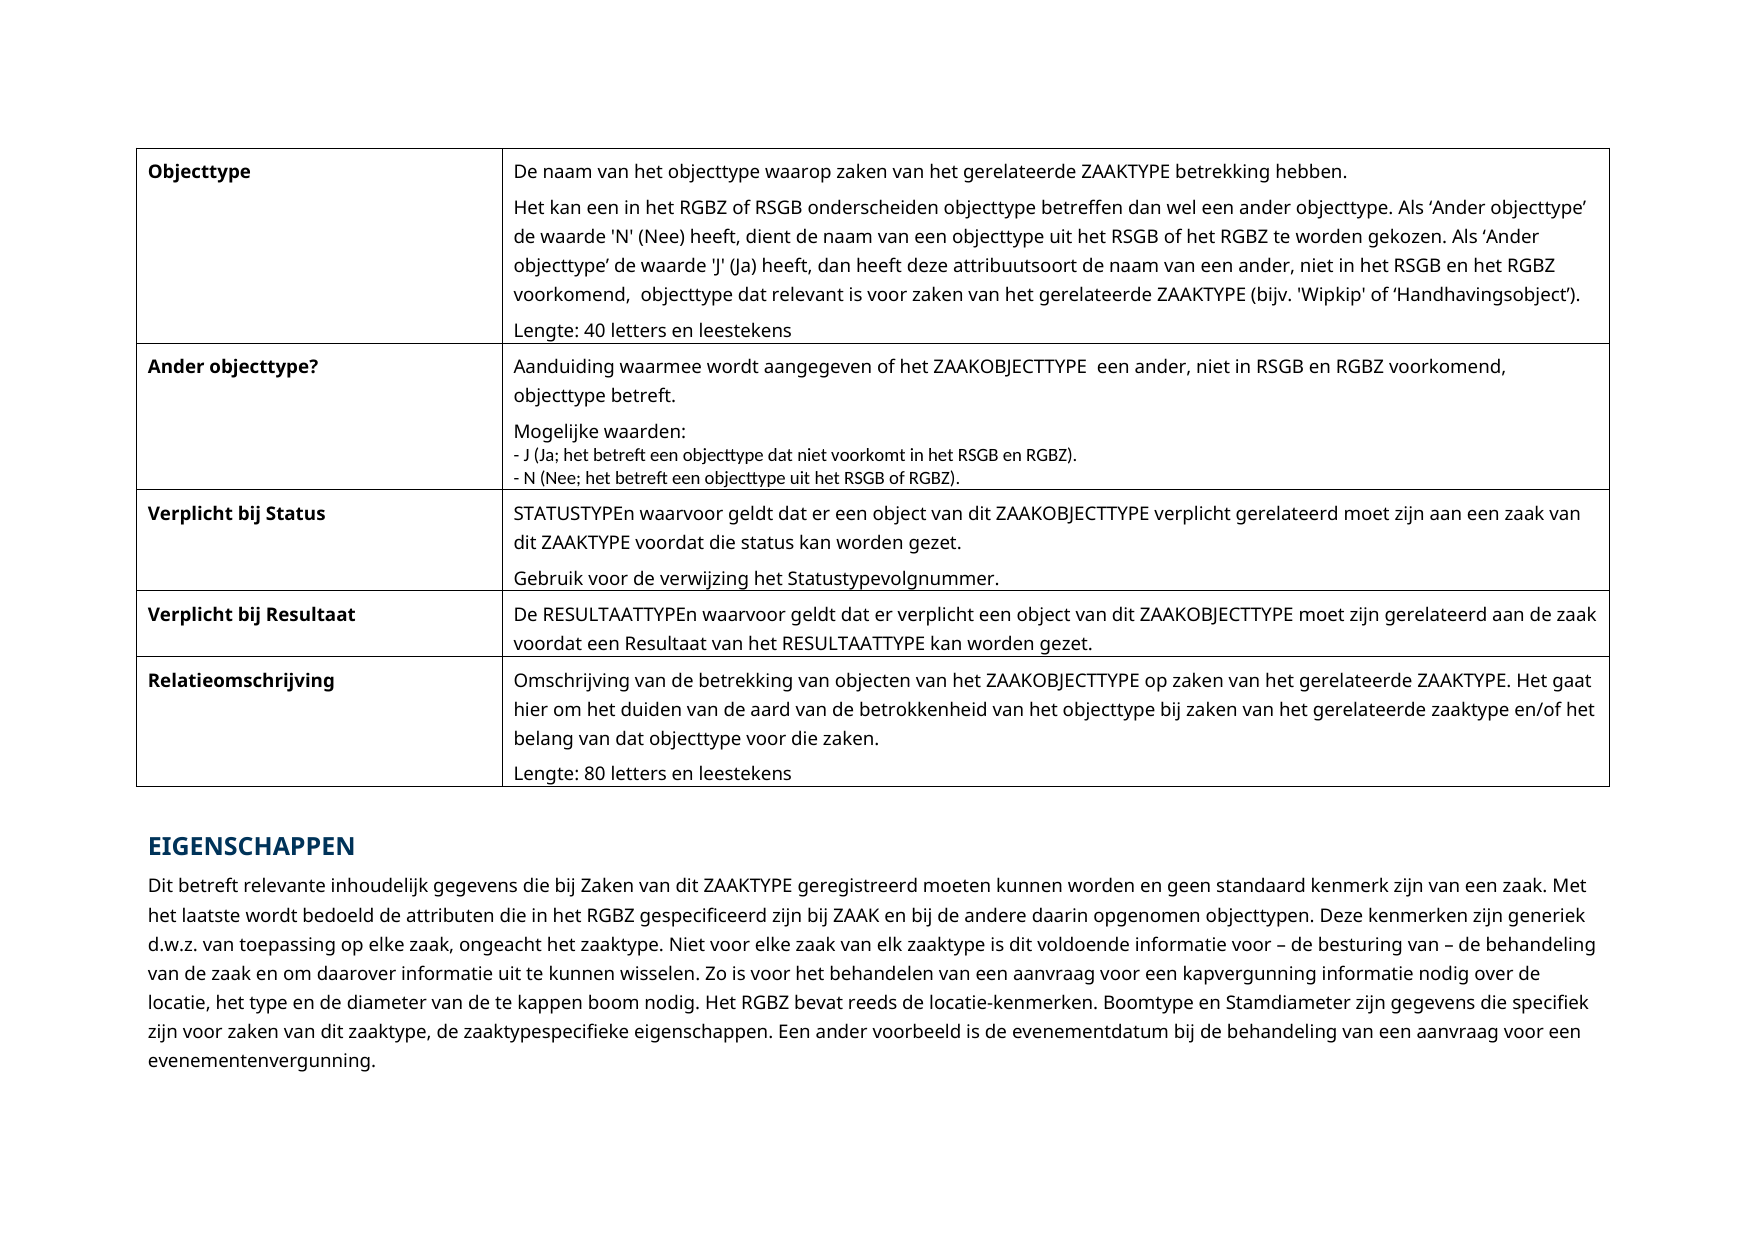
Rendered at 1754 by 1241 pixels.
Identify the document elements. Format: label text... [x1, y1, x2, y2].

table_cell Verplicht bij Status [137, 490, 502, 590]
table_cell Verplicht bij Resultaat [137, 591, 502, 656]
table_cell De RESULTAATTYPEn waarvoor geldt dat er verplicht een object van dit ZAAKOBJECTTYPE moet zijn gerelateerd aan de zaak voordat een Resultaat van het RESULTAATTYPE kan worden gezet. [503, 591, 1609, 656]
text Dit betreft relevante inhoudelijk gegevens die bij Zaken van dit ZAAKTYPE geregistreerd moeten kunnen worden en geen standaard kenmerk zijn van een zaak. Met het laatste wordt bedoeld de attributen die in het RGBZ gespecificeerd zijn bij ZAAK en bij de andere daarin opgenomen objecttypen. Deze kenmerken zijn generiek d.w.z. van toepassing op elke zaak, ongeacht het zaaktype. Niet voor elke zaak van elk zaaktype is dit voldoende informatie voor – de besturing van – de behandeling van de zaak en om daarover informatie uit te kunnen wisselen. Zo is voor het behandelen van een aanvraag voor een kapvergunning informatie nodig over de locatie, het type en de diameter van de te kappen boom nodig. Het RGBZ bevat reeds de locatie-kenmerken. Boomtype en Stamdiameter zijn gegevens die specifiek zijn voor zaken van dit zaaktype, de zaaktypespecifieke eigenschappen. Een ander voorbeeld is de evenementdatum bij de behandeling van een aanvraag voor een evenementenvergunning. [148, 869, 1606, 1073]
table_cell Aanduiding waarmee wordt aangegeven of het ZAAKOBJECTTYPE een ander, niet in RSGB en RGBZ voorkomend, objecttype betreft. Mogelijke waarden: - J (Ja; het betreft een objecttype dat niet voorkomt in het RSGB en RGBZ). - N (Nee; het betreft een objecttype uit het RSGB of RGBZ). [503, 344, 1609, 489]
table_cell Omschrijving van de betrekking van objecten van het ZAAKOBJECTTYPE op zaken van het gerelateerde ZAAKTYPE. Het gaat hier om het duiden van de aard van de betrokkenheid van het objecttype bij zaken van het gerelateerde zaaktype en/of het belang van dat objecttype voor die zaken. Lengte: 80 letters en leestekens [503, 657, 1609, 786]
text EIGENSCHAPPEN [148, 829, 1606, 863]
table_cell De naam van het objecttype waarop zaken van het gerelateerde ZAAKTYPE betrekking hebben. Het kan een in het RGBZ of RSGB onderscheiden objecttype betreffen dan wel een ander objecttype. Als ‘Ander objecttype’ de waarde 'N' (Nee) heeft, dient de naam van een objecttype uit het RSGB of het RGBZ te worden gekozen. Als ‘Ander objecttype’ de waarde 'J' (Ja) heeft, dan heeft deze attribuutsoort de naam van een ander, niet in het RSGB en het RGBZ voorkomend, objecttype dat relevant is voor zaken van het gerelateerde ZAAKTYPE (bijv. 'Wipkip' of ‘Handhavingsobject’). Lengte: 40 letters en leestekens [503, 149, 1609, 342]
table_cell Ander objecttype? [137, 344, 502, 489]
table_cell Relatieomschrijving [137, 657, 502, 786]
table_cell Objecttype [137, 149, 502, 342]
table_cell STATUSTYPEn waarvoor geldt dat er een object van dit ZAAKOBJECTTYPE verplicht gerelateerd moet zijn aan een zaak van dit ZAAKTYPE voordat die status kan worden gezet. Gebruik voor de verwijzing het Statustypevolgnummer. [503, 490, 1609, 590]
